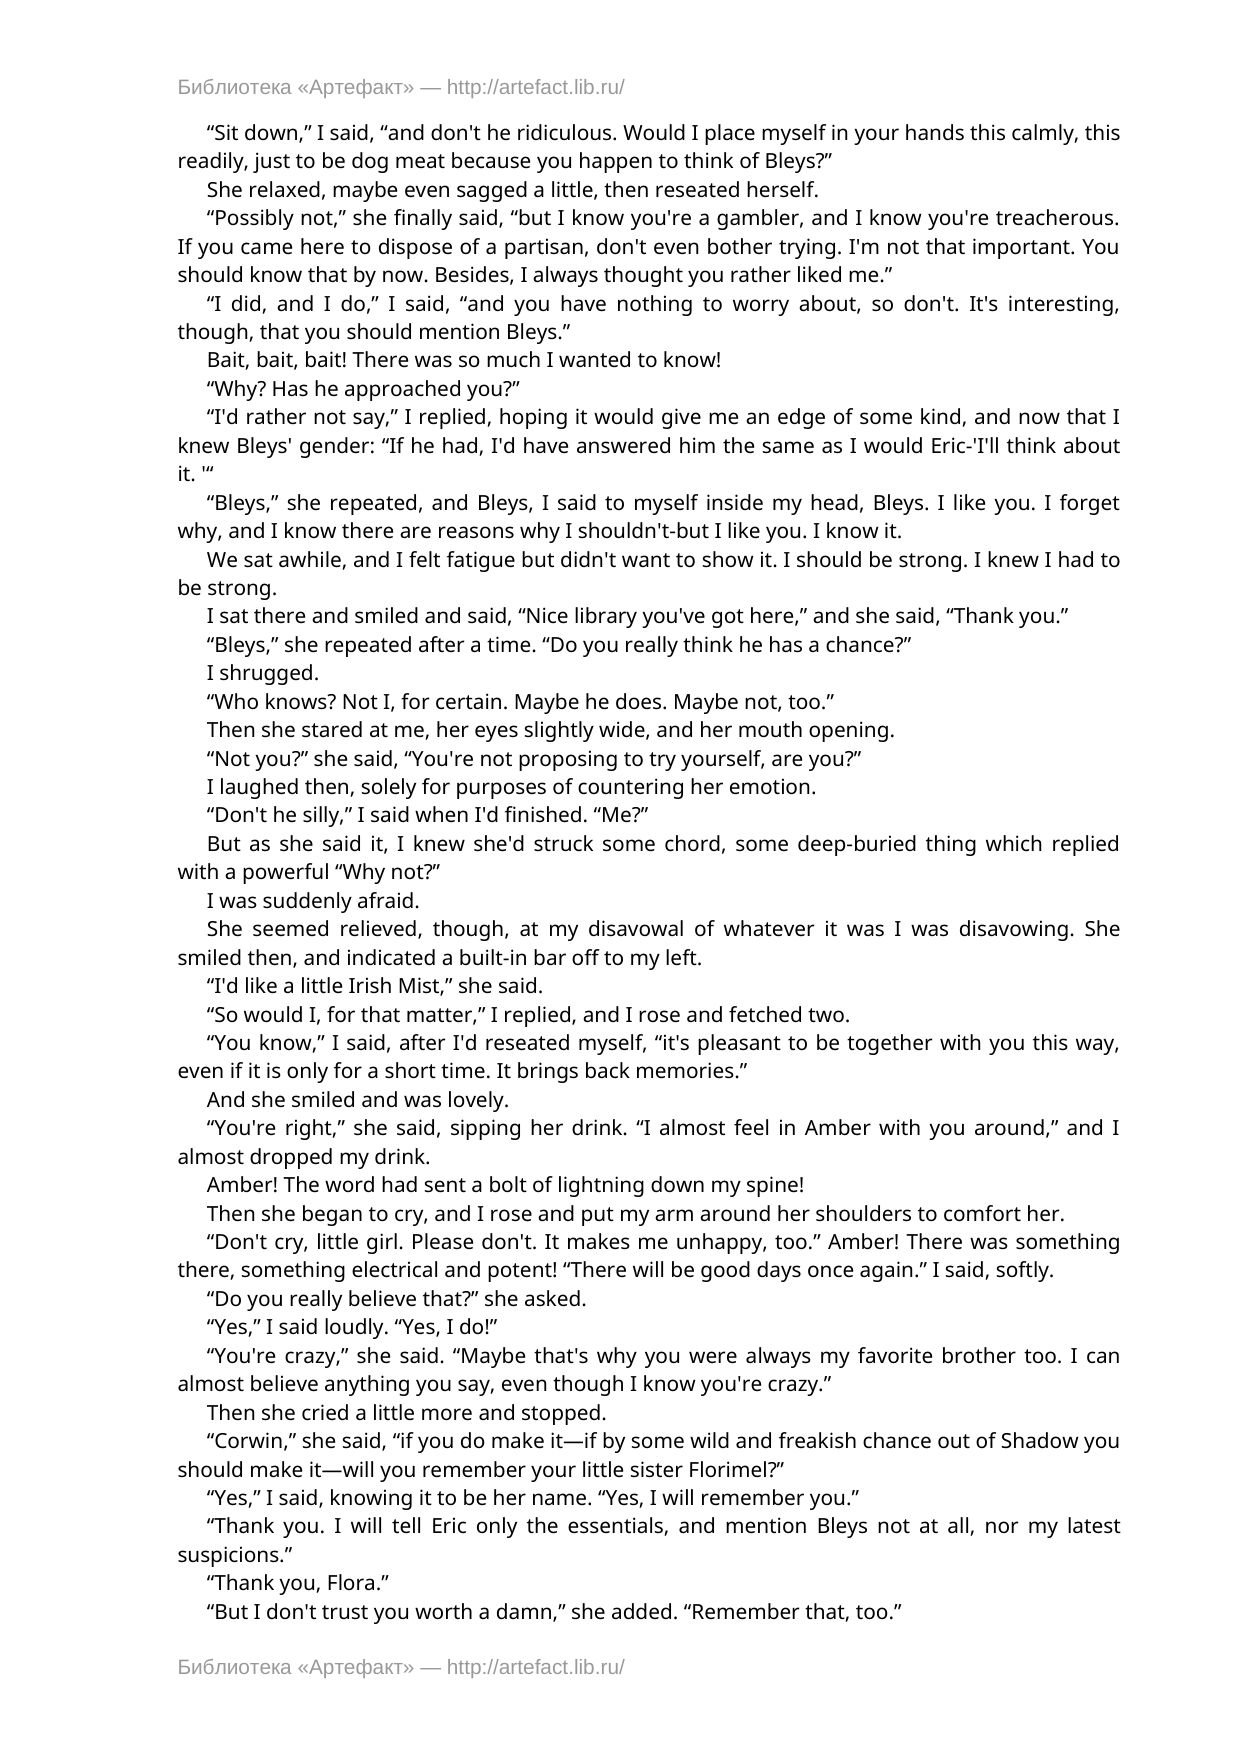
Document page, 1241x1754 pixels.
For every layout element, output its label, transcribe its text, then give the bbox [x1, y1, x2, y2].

text I sat there and smiled and said, “Nice library you've got here,” and she said, “Thank you.” [177, 602, 1122, 630]
text Bait, bait, bait! There was so much I wanted to know! [177, 346, 1122, 374]
text Then she cried a little more and stopped. [177, 1398, 1122, 1426]
text Then she began to cry, and I rose and put my arm around her shoulders to comfort her. [177, 1199, 1122, 1227]
text “Don't cry, little girl. Please don't. It makes me unhappy, too.” Amber! There was something there, something electrical and potent! “There will be good days once again.” I said, softly. [177, 1227, 1122, 1284]
text “I did, and I do,” I said, “and you have nothing to worry about, so don't. It's interesting, though, that you should mention Bleys.” [177, 289, 1122, 346]
text “Thank you. I will tell Eric only the essentials, and mention Bleys not at all, nor my latest suspicions.” [177, 1512, 1122, 1568]
text “Possibly not,” she finally said, “but I know you're a gambler, and I know you're treacherous. If you came here to dispose of a partisan, don't even bother trying. I'm not that important. You should know that by now. Besides, I always thought you rather liked me.” [177, 203, 1122, 289]
text “Bleys,” she repeated after a time. “Do you really think he has a chance?” [177, 630, 1122, 658]
text Then she stared at me, her eyes slightly wide, and her mouth opening. [177, 715, 1122, 744]
text “I'd like a little Irish Mist,” she said. [177, 971, 1122, 1000]
text We sat awhile, and I felt fatigue but didn't want to show it. I should be strong. I knew I had to be strong. [177, 545, 1122, 602]
text “Yes,” I said, knowing it to be her name. “Yes, I will remember you.” [177, 1483, 1122, 1512]
text “Don't he silly,” I said when I'd finished. “Me?” [177, 801, 1122, 829]
text And she smiled and was lovely. [177, 1085, 1122, 1113]
text “Yes,” I said loudly. “Yes, I do!” [177, 1312, 1122, 1341]
text “Do you really believe that?” she asked. [177, 1284, 1122, 1312]
text “You're crazy,” she said. “Maybe that's why you were always my favorite brother too. I can almost believe anything you say, even though I know you're crazy.” [177, 1341, 1122, 1398]
text “I'd rather not say,” I replied, hoping it would give me an edge of some kind, and now that I knew Bleys' gender: “If he had, I'd have answered him the same as I would Eric-'I'll think about it. '“ [177, 402, 1122, 488]
text I shrugged. [177, 658, 1122, 687]
text “Not you?” she said, “You're not proposing to try yourself, are you?” [177, 744, 1122, 772]
text I laughed then, solely for purposes of countering her emotion. [177, 772, 1122, 801]
text She seemed relieved, though, at my disavowal of whatever it was I was disavowing. She smiled then, and indicated a built-in bar off to my left. [177, 914, 1122, 971]
text She relaxed, maybe even sagged a little, then reseated herself. [177, 175, 1122, 203]
text “Corwin,” she said, “if you do make it—if by some wild and freakish chance out of Shadow you should make it—will you remember your little sister Florimel?” [177, 1426, 1122, 1483]
text I was suddenly afraid. [177, 886, 1122, 914]
text “You know,” I said, after I'd reseated myself, “it's pleasant to be together with you this way, even if it is only for a short time. It brings back memories.” [177, 1028, 1122, 1085]
text “Who knows? Not I, for certain. Maybe he does. Maybe not, too.” [177, 687, 1122, 715]
text “But I don't trust you worth a damn,” she added. “Remember that, too.” [177, 1597, 1122, 1625]
text Amber! The word had sent a bolt of lightning down my spine! [177, 1170, 1122, 1199]
text But as she said it, I knew she'd struck some chord, some deep-buried thing which replied with a powerful “Why not?” [177, 829, 1122, 886]
text “Why? Has he approached you?” [177, 374, 1122, 402]
text “So would I, for that matter,” I replied, and I rose and fetched two. [177, 1000, 1122, 1028]
text “You're right,” she said, sipping her drink. “I almost feel in Amber with you around,” and I almost dropped my drink. [177, 1113, 1122, 1170]
text “Thank you, Flora.” [177, 1568, 1122, 1597]
text “Bleys,” she repeated, and Bleys, I said to myself inside my head, Bleys. I like you. I forget why, and I know there are reasons why I shouldn't-but I like you. I know it. [177, 488, 1122, 545]
text “Sit down,” I said, “and don't he ridiculous. Would I place myself in your hands this calmly, this readily, just to be dog meat because you happen to think of Bleys?” [177, 118, 1122, 175]
